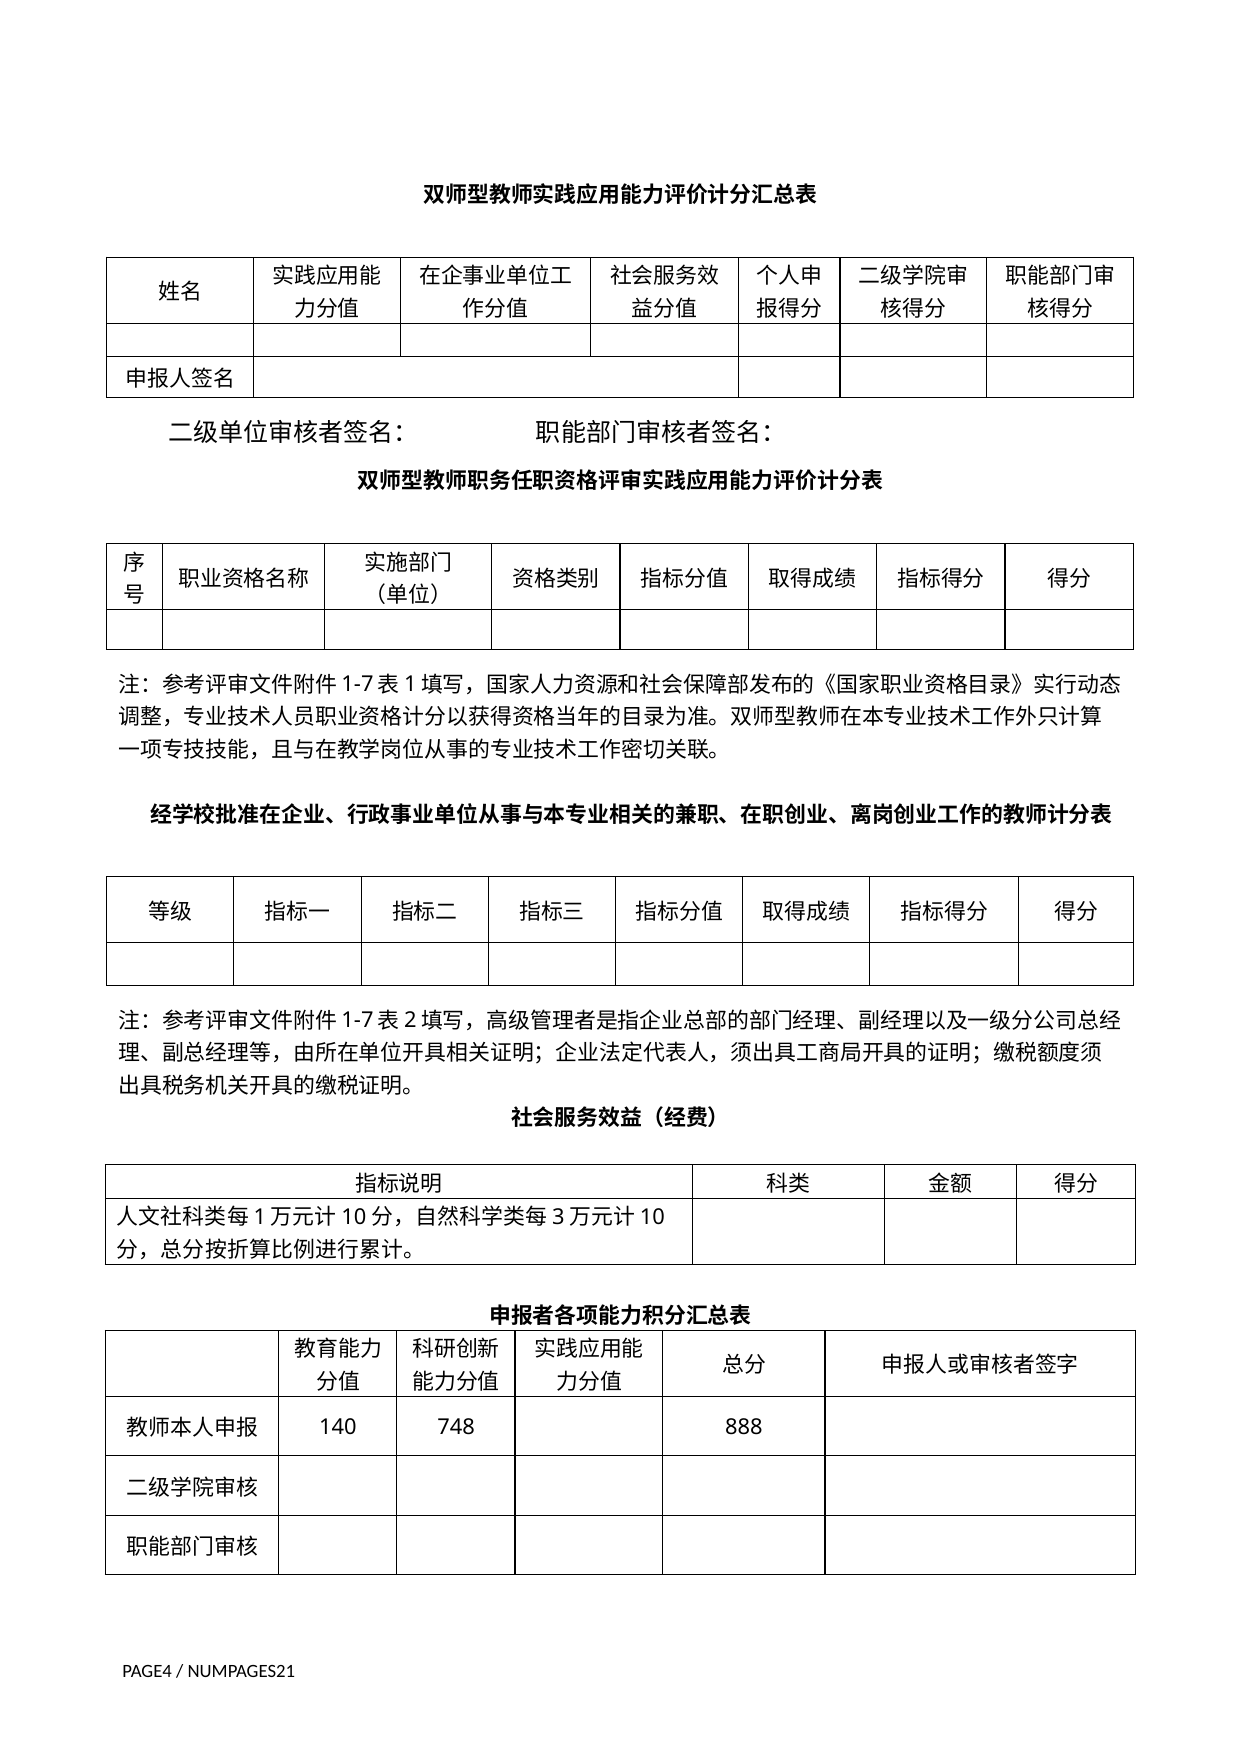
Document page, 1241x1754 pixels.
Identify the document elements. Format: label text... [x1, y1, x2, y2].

table_cell 教师本人申报 [106, 1397, 278, 1455]
table_header 指标得分 [877, 544, 1004, 609]
table_header 指标说明 [106, 1165, 692, 1198]
table_cell 888 [663, 1397, 824, 1455]
table_header 指标三 [489, 877, 615, 942]
table_cell 二级学院审核 [106, 1456, 278, 1515]
table_header 指标分值 [621, 544, 748, 609]
table_header 指标二 [362, 877, 488, 942]
table_header 等级 [107, 877, 233, 942]
text 申报者各项能力积分汇总表 [118, 1297, 1122, 1330]
table_header 实践应用能力分值 [516, 1331, 662, 1396]
table_cell [234, 943, 361, 985]
table_cell [254, 357, 738, 397]
text 双师型教师实践应用能力评价计分汇总表 [118, 177, 1122, 209]
text 二级单位审核者签名： 职能部门审核者签名： [118, 398, 1122, 463]
table_cell [1019, 943, 1133, 985]
table_header [106, 1331, 278, 1396]
table_header 取得成绩 [743, 877, 869, 942]
table_cell [743, 943, 869, 985]
table_header 资格类别 [492, 544, 619, 609]
table_cell [663, 1456, 824, 1515]
table_header 得分 [1017, 1165, 1135, 1198]
table_cell [987, 357, 1133, 397]
table_header 个人申报得分 [739, 258, 839, 323]
table_cell [397, 1516, 514, 1574]
table_cell [107, 943, 233, 985]
table_header 在企事业单位工作分值 [401, 258, 590, 323]
text 社会服务效益（经费） [118, 1100, 1122, 1132]
table_header 职业资格名称 [163, 544, 324, 609]
table_cell [616, 943, 742, 985]
table_cell [739, 357, 839, 397]
table_header 教育能力分值 [279, 1331, 396, 1396]
table_cell 140 [279, 1397, 396, 1455]
table_header 职能部门审核得分 [987, 258, 1133, 323]
text 注：参考评审文件附件1-7表2填写，高级管理者是指企业总部的部门经理、副经理以及一级分公司总经理、副总经理等，由所在单位开具相关证明；企业法定代表人，须出具工商局开具的证明；缴税额度须出具税务机关开具的缴税证明。 [118, 1002, 1122, 1100]
table_cell [325, 610, 491, 649]
table_cell [516, 1397, 662, 1455]
table_cell [279, 1456, 396, 1515]
table_cell [885, 1199, 1016, 1264]
table_cell [591, 324, 738, 356]
table_header 得分 [1019, 877, 1133, 942]
table_cell [107, 610, 162, 649]
table_cell [516, 1516, 662, 1574]
table_cell 职能部门审核 [106, 1516, 278, 1574]
table_cell [1017, 1199, 1135, 1264]
text 经学校批准在企业、行政事业单位从事与本专业相关的兼职、在职创业、离岗创业工作的教师计分表 [118, 796, 1122, 829]
table_header 指标得分 [870, 877, 1018, 942]
table_header 得分 [1006, 544, 1133, 609]
table_cell [987, 324, 1133, 356]
table_header 总分 [663, 1331, 824, 1396]
table_header 二级学院审核得分 [841, 258, 986, 323]
table_header 姓名 [107, 258, 253, 323]
table_cell [739, 324, 839, 356]
table_cell [397, 1456, 514, 1515]
table_header 序号 [107, 544, 162, 609]
table_header 实践应用能力分值 [254, 258, 400, 323]
table_cell [841, 357, 986, 397]
table_header 科研创新能力分值 [397, 1331, 514, 1396]
text 注：参考评审文件附件1-7表1填写，国家人力资源和社会保障部发布的《国家职业资格目录》实行动态调整，专业技术人员职业资格计分以获得资格当年的目录为准。双师型教师在本专业技术工作外只计算一项专技技能，且与在教学岗位从事的专业技术工作密切关联。 [118, 666, 1122, 764]
table_cell [693, 1199, 884, 1264]
table_header 指标一 [234, 877, 361, 942]
text 双师型教师职务任职资格评审实践应用能力评价计分表 [118, 463, 1122, 496]
table_cell [362, 943, 488, 985]
table_header 指标分值 [616, 877, 742, 942]
table_cell [663, 1516, 824, 1574]
table_header 社会服务效益分值 [591, 258, 738, 323]
table_cell [826, 1397, 1135, 1455]
table_cell 申报人签名 [107, 357, 253, 397]
table_cell [401, 324, 590, 356]
table_cell [492, 610, 619, 649]
table_header 取得成绩 [749, 544, 876, 609]
table_cell [749, 610, 876, 649]
table_cell [254, 324, 400, 356]
table_cell [1006, 610, 1133, 649]
table_cell 人文社科类每1万元计10分，自然科学类每3万元计10分，总分按折算比例进行累计。 [106, 1199, 692, 1264]
table_cell [826, 1516, 1135, 1574]
table_header 实施部门 （单位） [325, 544, 491, 609]
table_header 金额 [885, 1165, 1016, 1198]
table_cell [841, 324, 986, 356]
table_cell [489, 943, 615, 985]
table_cell 748 [397, 1397, 514, 1455]
table_header 科类 [693, 1165, 884, 1198]
table_cell [877, 610, 1004, 649]
table_cell [107, 324, 253, 356]
table_cell [870, 943, 1018, 985]
table_cell [163, 610, 324, 649]
table_cell [621, 610, 748, 649]
table_header 申报人或审核者签字 [826, 1331, 1135, 1396]
table_cell [516, 1456, 662, 1515]
table_cell [826, 1456, 1135, 1515]
table_cell [279, 1516, 396, 1574]
